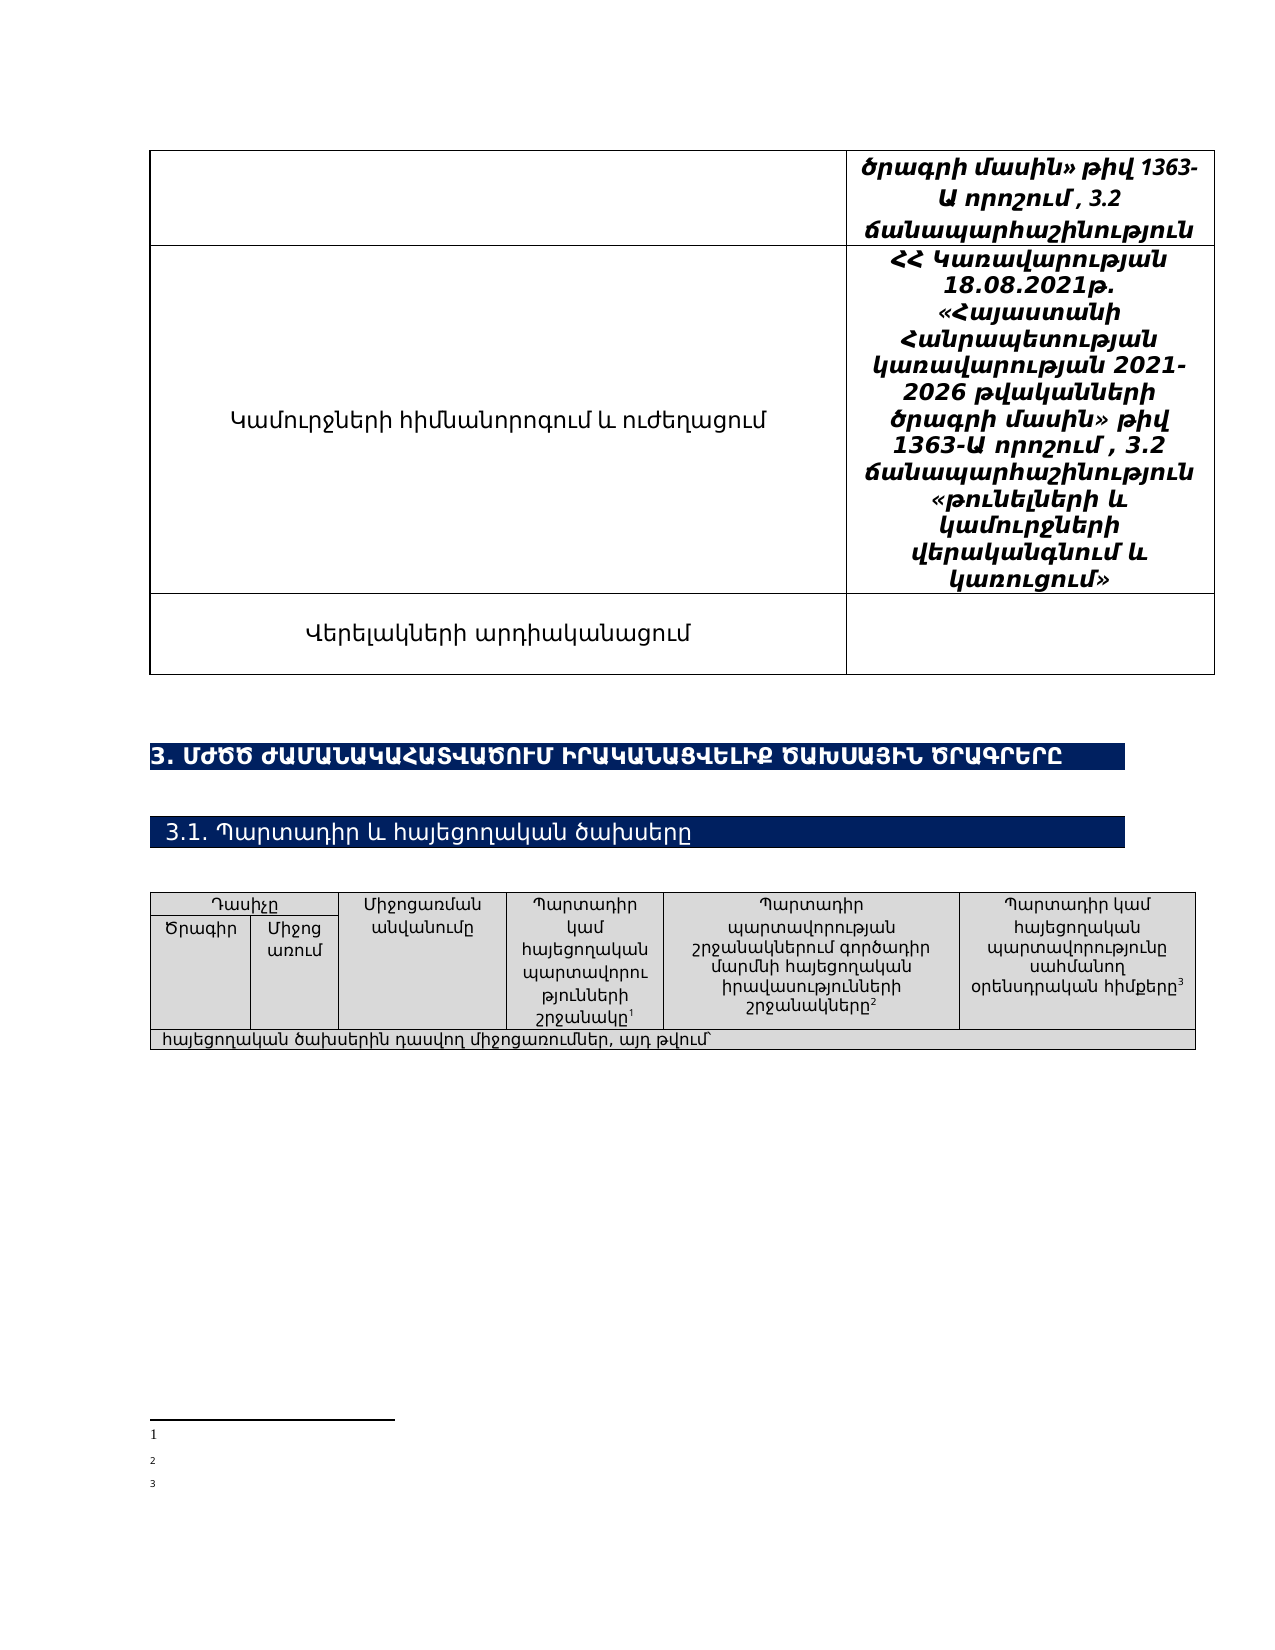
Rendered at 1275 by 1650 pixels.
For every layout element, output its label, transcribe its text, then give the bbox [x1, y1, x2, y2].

table_header Պարտադիր կամ հայեցողական պարտավորությունը սահմանող օրենսդրական հիմքերը [960, 893, 1195, 1029]
text 3.1. Պարտադիր և հայեցողական ծախսերը [150, 817, 1125, 847]
table_cell ՀՀ Կառավարության 18.08.2021թ. «Հայաստանի Հանրապետության կառավարության 2021-2026 թվականների ծրագրի մասին» թիվ 1363-Ա որոշում , 3.2 ճանապարհաշինություն «թունելների և կամուրջների վերականգնում և կառուցում» [847, 246, 1214, 592]
table_cell Միջոցառում [251, 916, 338, 1029]
subtitle 3. ՄԺԾԾ ԺԱՄԱՆԱԿԱՀԱՏՎԱԾՈՒՄ ԻՐԱԿԱՆԱՑՎԵԼԻՔ ԾԱԽՍԱՅԻՆ ԾՐԱԳՐԵՐԸ [150, 743, 1125, 770]
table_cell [151, 151, 846, 245]
table_cell Կամուրջների հիմնանորոգում և ուժեղացում [151, 246, 846, 592]
table_cell Վերելակների արդիականացում [151, 594, 846, 674]
table_cell հայեցողական ծախսերին դասվող միջոցառումներ, այդ թվում՝ [151, 1030, 1195, 1049]
table_cell Ծրագիր [151, 916, 250, 1029]
table_header Դասիչը [151, 893, 338, 915]
table_header Պարտադիր կամ հայեցողական պարտավորությունների շրջանակը [507, 893, 663, 1029]
table_cell [847, 594, 1214, 674]
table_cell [847, 151, 1214, 245]
table_header Միջոցառման անվանումը [339, 893, 506, 1029]
table_header Պարտադիր պարտավորության շրջանակներում գործադիր մարմնի հայեցողական իրավասությունների շրջանակները [664, 893, 959, 1029]
